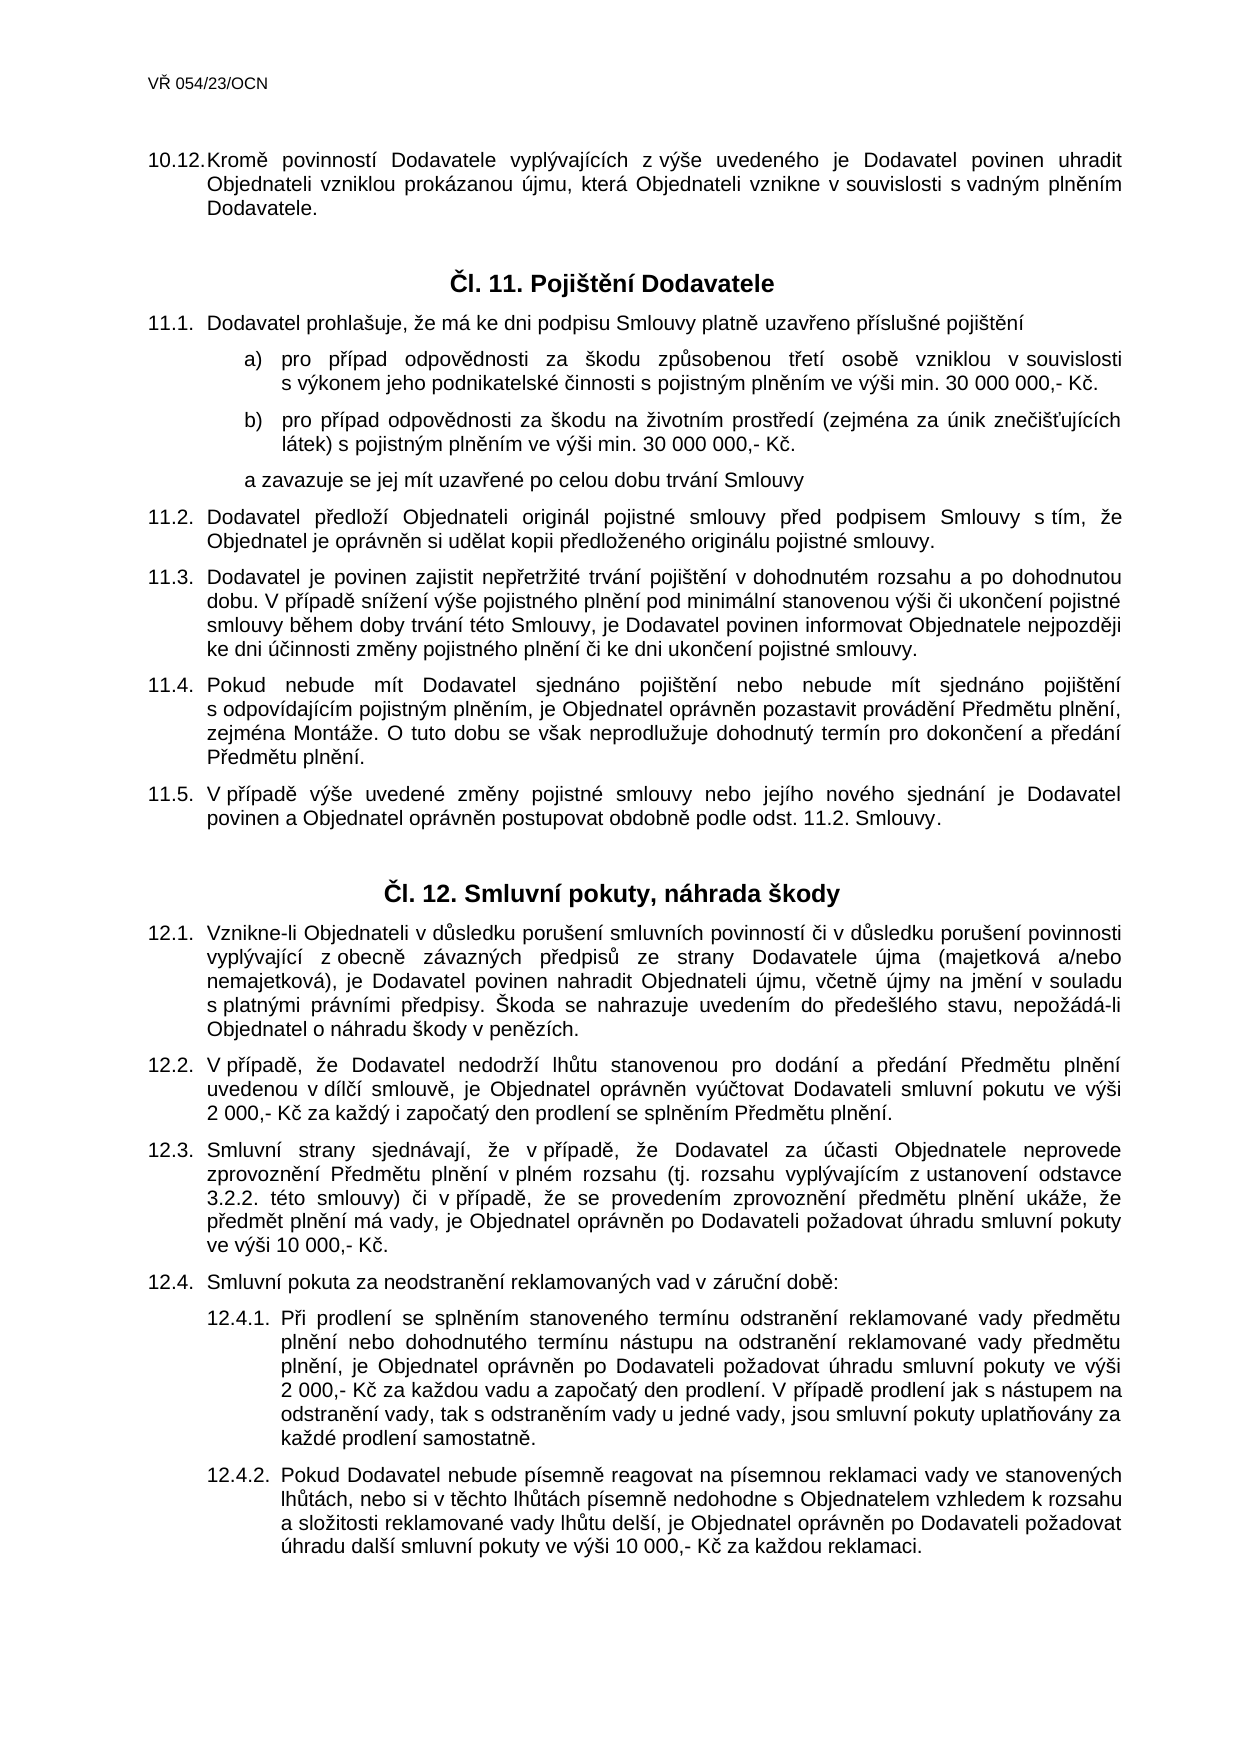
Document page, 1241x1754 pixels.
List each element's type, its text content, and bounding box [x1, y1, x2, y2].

list Dodavatel předloží Objednateli originál pojistné smlouvy před podpisem Smlouvy s tím, že Objednatel je oprávněn si udělat kopii předloženého originálu pojistné smlouvy. [148, 504, 1122, 552]
text Smluvní pokuta za neodstranění reklamovaných vad v záruční době: [148, 1270, 1122, 1294]
text Kromě povinností Dodavatele vyplývajících z výše uvedeného je Dodavatel povinen uhradit Objednateli vzniklou prokázanou újmu, která Objednateli vznikne v souvislosti s vadným plněním Dodavatele. [148, 148, 1122, 219]
text Smluvní strany sjednávají, že v případě, že Dodavatel za účasti Objednatele neprovede zprovoznění Předmětu plnění v plném rozsahu (tj. rozsahu vyplývajícím z ustanovení odstavce 3.2.2. této smlouvy) či v případě, že se provedením zprovoznění předmětu plnění ukáže, že předmět plnění má vady, je Objednatel oprávněn po Dodavateli požadovat úhradu smluvní pokuty ve výši 10 000,- Kč. [148, 1137, 1122, 1257]
text Vznikne-li Objednateli v důsledku porušení smluvních povinností či v důsledku porušení povinnosti vyplývající z obecně závazných předpisů ze strany Dodavatele újma (majetková a/nebo nemajetková), je Dodavatel povinen nahradit Objednateli újmu, včetně újmy na jmění v souladu s platnými právními předpisy. Škoda se nahrazuje uvedením do předešlého stavu, nepožádá-li Objednatel o náhradu škody v penězích. [148, 921, 1122, 1041]
text Smluvní pokuty, náhrada škody [102, 879, 1122, 908]
list pro případ odpovědnosti za škodu na životním prostředí (zejména za únik znečišťujících látek) s pojistným plněním ve výši min. 30 000 000,- Kč. [244, 408, 1122, 456]
text Pojištění Dodavatele [102, 269, 1122, 298]
list Dodavatel prohlašuje, že má ke dni podpisu Smlouvy platně uzavřeno příslušné pojištění [148, 311, 1122, 335]
text Pokud Dodavatel nebude písemně reagovat na písemnou reklamaci vady ve stanovených lhůtách, nebo si v těchto lhůtách písemně nedohodne s Objednatelem vzhledem k rozsahu a složitosti reklamované vady lhůtu delší, je Objednatel oprávněn po Dodavateli požadovat úhradu další smluvní pokuty ve výši 10 000,- Kč za každou reklamaci. [207, 1462, 1122, 1558]
text a zavazuje se jej mít uzavřené po celou dobu trvání Smlouvy [244, 468, 1122, 492]
text V případě, že Dodavatel nedodrží lhůtu stanovenou pro dodání a předání Předmětu plnění uvedenou v dílčí smlouvě, je Objednatel oprávněn vyúčtovat Dodavateli smluvní pokutu ve výši 2 000,- Kč za každý i započatý den prodlení se splněním Předmětu plnění. [148, 1053, 1122, 1125]
list Pokud nebude mít Dodavatel sjednáno pojištění nebo nebude mít sjednáno pojištění s odpovídajícím pojistným plněním, je Objednatel oprávněn pozastavit provádění Předmětu plnění, zejména Montáže. O tuto dobu se však neprodlužuje dohodnutý termín pro dokončení a předání Předmětu plnění. [148, 673, 1122, 769]
list pro případ odpovědnosti za škodu způsobenou třetí osobě vzniklou v souvislosti s výkonem jeho podnikatelské činnosti s pojistným plněním ve výši min. 30 000 000,- Kč. [244, 347, 1122, 395]
list Dodavatel je povinen zajistit nepřetržité trvání pojištění v dohodnutém rozsahu a po dohodnutou dobu. V případě snížení výše pojistného plnění pod minimální stanovenou výši či ukončení pojistné smlouvy během doby trvání této Smlouvy, je Dodavatel povinen informovat Objednatele nejpozději ke dni účinnosti změny pojistného plnění či ke dni ukončení pojistné smlouvy. [148, 565, 1122, 661]
text V případě výše uvedené změny pojistné smlouvy nebo jejího nového sjednání je Dodavatel povinen a Objednatel oprávněn postupovat obdobně podle odst. 11.2. Smlouvy. [148, 782, 1122, 829]
text Při prodlení se splněním stanoveného termínu odstranění reklamované vady předmětu plnění nebo dohodnutého termínu nástupu na odstranění reklamované vady předmětu plnění, je Objednatel oprávněn po Dodavateli požadovat úhradu smluvní pokuty ve výši 2 000,- Kč za každou vadu a započatý den prodlení. V případě prodlení jak s nástupem na odstranění vady, tak s odstraněním vady u jedné vady, jsou smluvní pokuty uplatňovány za každé prodlení samostatně. [207, 1306, 1122, 1450]
